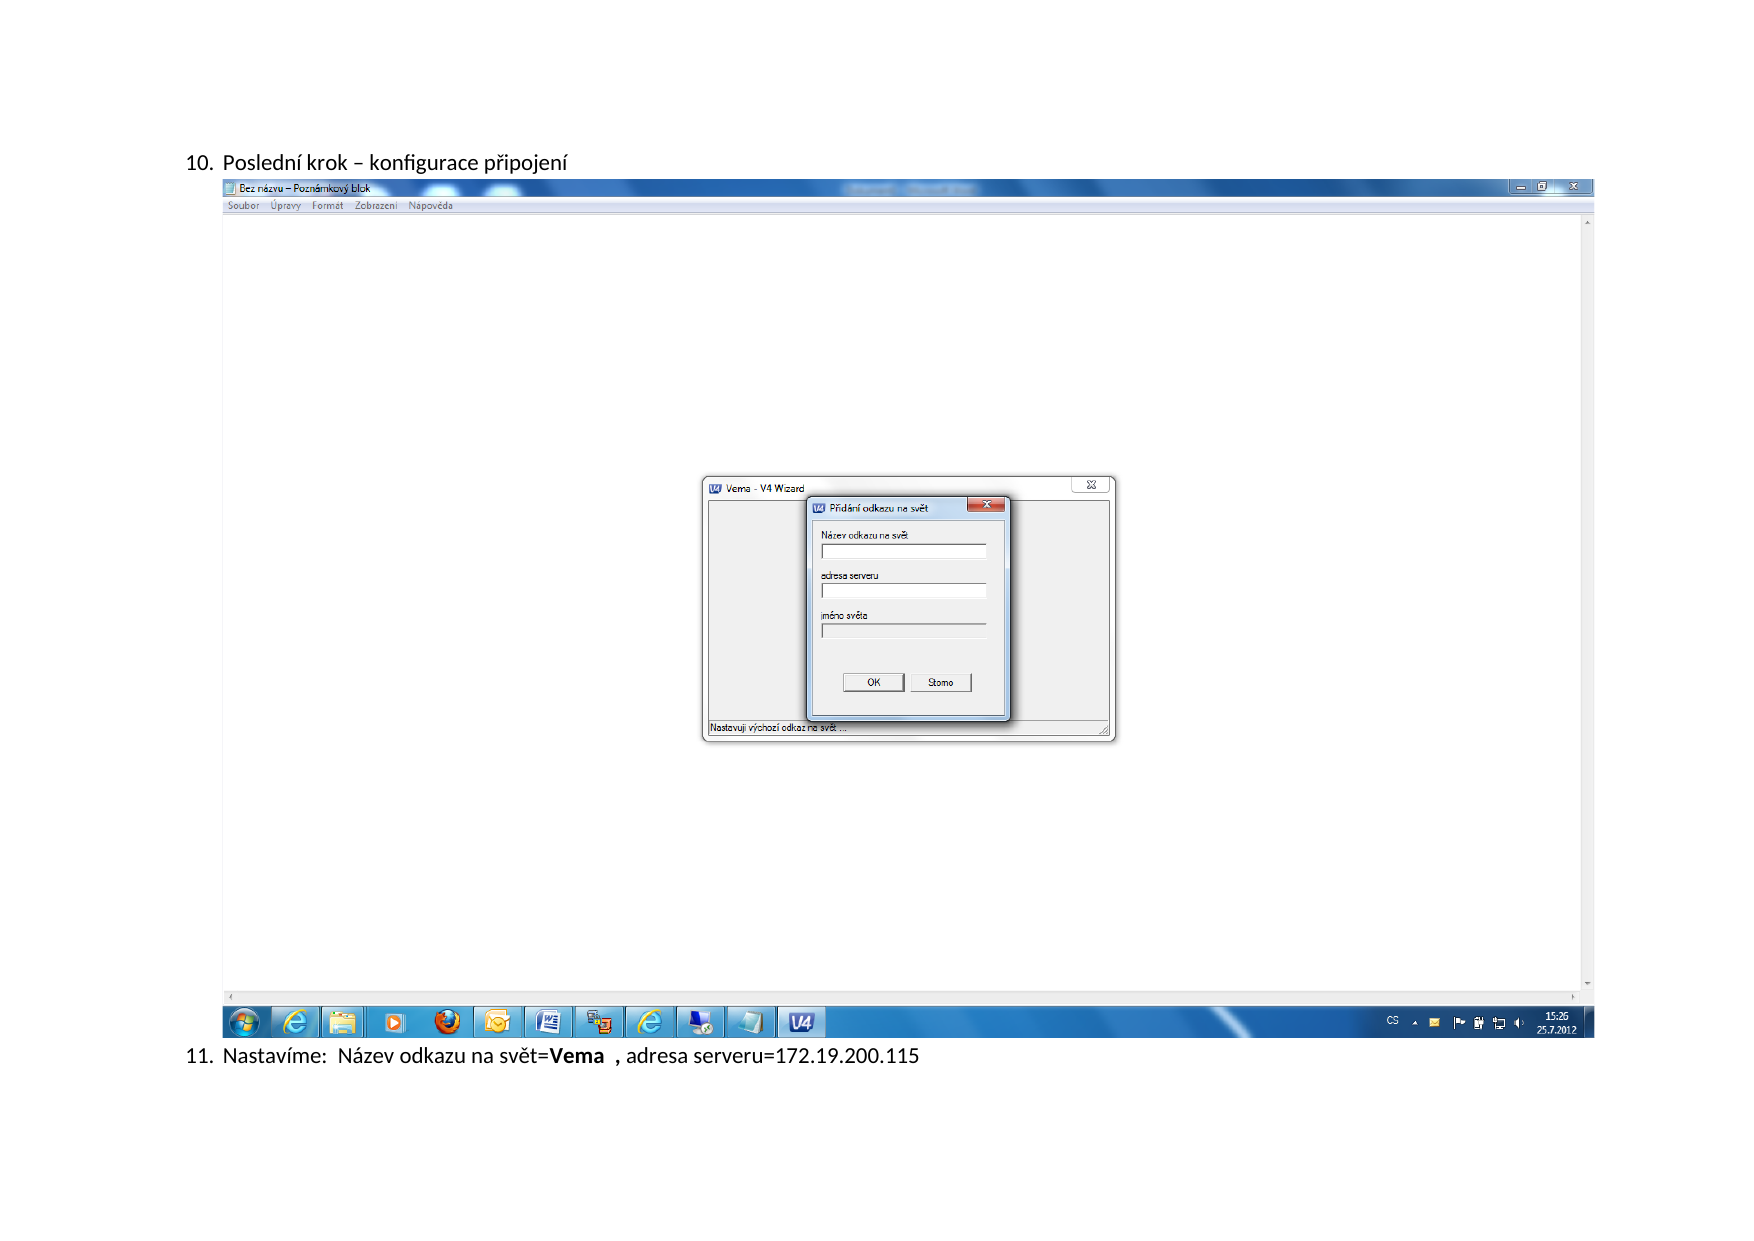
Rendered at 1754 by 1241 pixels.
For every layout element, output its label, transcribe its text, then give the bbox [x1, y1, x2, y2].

list Nastavíme: Název odkazu na svět=Vema , adresa serveru=172.19.200.115 [185, 1041, 1606, 1069]
picture [222, 179, 1595, 1038]
